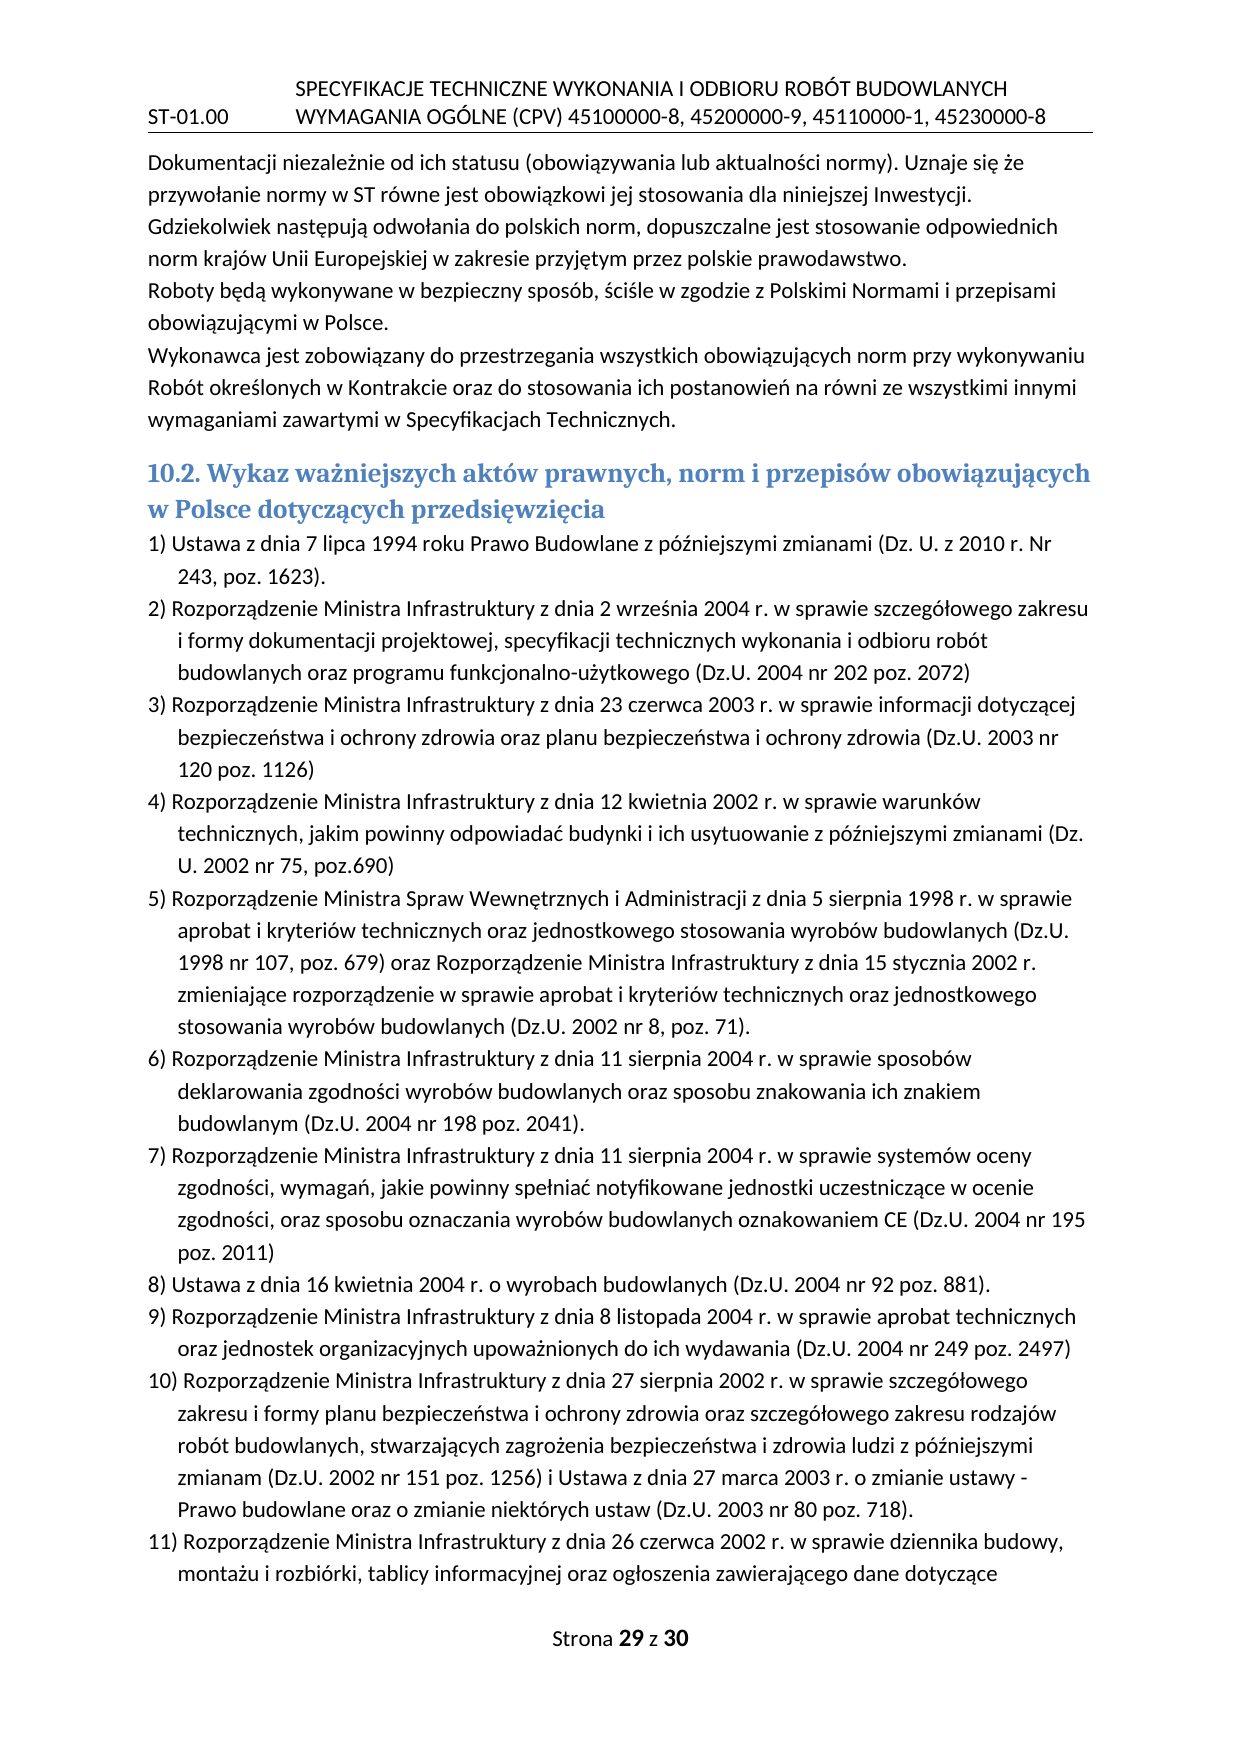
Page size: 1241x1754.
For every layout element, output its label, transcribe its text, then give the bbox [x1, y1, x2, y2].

text 1) Ustawa z dnia 7 lipca 1994 roku Prawo Budowlane z późniejszymi zmianami (Dz. U. z 2010 r. Nr 243, poz. 1623). [148, 529, 1093, 590]
text 8) Ustawa z dnia 16 kwietnia 2004 r. o wyrobach budowlanych (Dz.U. 2004 nr 92 poz. 881). [148, 1270, 1093, 1298]
subtitle 10.2. Wykaz ważniejszych aktów prawnych, norm i przepisów obowiązujących w Polsce dotyczących przedsięwzięcia [148, 458, 1093, 525]
text 7) Rozporządzenie Ministra Infrastruktury z dnia 11 sierpnia 2004 r. w sprawie systemów oceny zgodności, wymagań, jakie powinny spełniać notyfikowane jednostki uczestniczące w ocenie zgodności, oraz sposobu oznaczania wyrobów budowlanych oznakowaniem CE (Dz.U. 2004 nr 195 poz. 2011) [148, 1141, 1093, 1266]
text Roboty będą wykonywane w bezpieczny sposób, ściśle w zgodzie z Polskimi Normami i przepisami obowiązującymi w Polsce. [148, 276, 1093, 337]
text 5) Rozporządzenie Ministra Spraw Wewnętrznych i Administracji z dnia 5 sierpnia 1998 r. w sprawie aprobat i kryteriów technicznych oraz jednostkowego stosowania wyrobów budowlanych (Dz.U. 1998 nr 107, poz. 679) oraz Rozporządzenie Ministra Infrastruktury z dnia 15 stycznia 2002 r. zmieniające rozporządzenie w sprawie aprobat i kryteriów technicznych oraz jednostkowego stosowania wyrobów budowlanych (Dz.U. 2002 nr 8, poz. 71). [148, 884, 1093, 1040]
text 3) Rozporządzenie Ministra Infrastruktury z dnia 23 czerwca 2003 r. w sprawie informacji dotyczącej bezpieczeństwa i ochrony zdrowia oraz planu bezpieczeństwa i ochrony zdrowia (Dz.U. 2003 nr 120 poz. 1126) [148, 691, 1093, 783]
text 10) Rozporządzenie Ministra Infrastruktury z dnia 27 sierpnia 2002 r. w sprawie szczegółowego zakresu i formy planu bezpieczeństwa i ochrony zdrowia oraz szczegółowego zakresu rodzajów robót budowlanych, stwarzających zagrożenia bezpieczeństwa i zdrowia ludzi z późniejszymi zmianam (Dz.U. 2002 nr 151 poz. 1256) i Ustawa z dnia 27 marca 2003 r. o zmianie ustawy - Prawo budowlane oraz o zmianie niektórych ustaw (Dz.U. 2003 nr 80 poz. 718). [148, 1366, 1093, 1523]
text 4) Rozporządzenie Ministra Infrastruktury z dnia 12 kwietnia 2002 r. w sprawie warunków technicznych, jakim powinny odpowiadać budynki i ich usytuowanie z późniejszymi zmianami (Dz. U. 2002 nr 75, poz.690) [148, 787, 1093, 879]
text Gdziekolwiek następują odwołania do polskich norm, dopuszczalne jest stosowanie odpowiednich norm krajów Unii Europejskiej w zakresie przyjętym przez polskie prawodawstwo. [148, 212, 1093, 272]
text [148, 148, 1093, 208]
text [148, 1527, 1093, 1588]
text 6) Rozporządzenie Ministra Infrastruktury z dnia 11 sierpnia 2004 r. w sprawie sposobów deklarowania zgodności wyrobów budowlanych oraz sposobu znakowania ich znakiem budowlanym (Dz.U. 2004 nr 198 poz. 2041). [148, 1044, 1093, 1137]
text 9) Rozporządzenie Ministra Infrastruktury z dnia 8 listopada 2004 r. w sprawie aprobat technicznych oraz jednostek organizacyjnych upoważnionych do ich wydawania (Dz.U. 2004 nr 249 poz. 2497) [148, 1302, 1093, 1362]
text Wykonawca jest zobowiązany do przestrzegania wszystkich obowiązujących norm przy wykonywaniu Robót określonych w Kontrakcie oraz do stosowania ich postanowień na równi ze wszystkimi innymi wymaganiami zawartymi w Specyfikacjach Technicznych. [148, 341, 1093, 433]
text 2) Rozporządzenie Ministra Infrastruktury z dnia 2 września 2004 r. w sprawie szczegółowego zakresu i formy dokumentacji projektowej, specyfikacji technicznych wykonania i odbioru robót budowlanych oraz programu funkcjonalno-użytkowego (Dz.U. 2004 nr 202 poz. 2072) [148, 594, 1093, 686]
